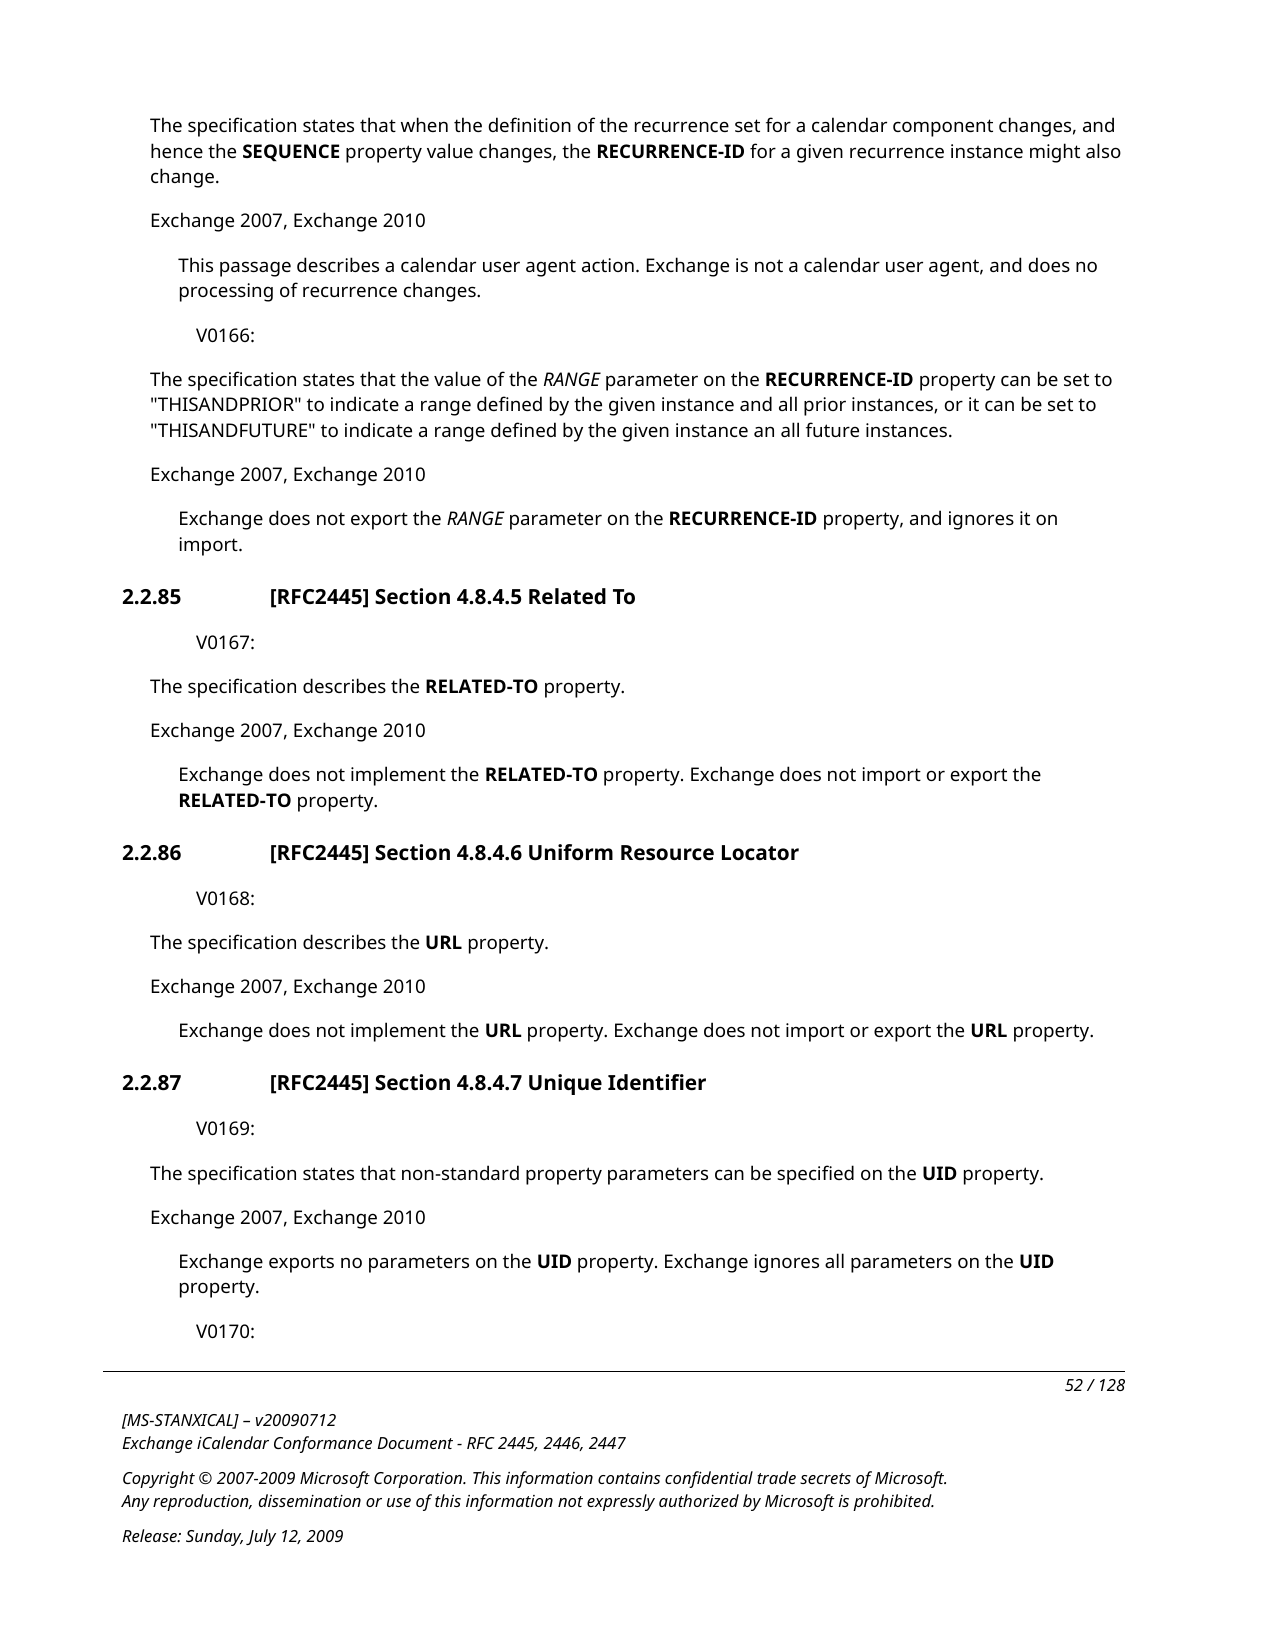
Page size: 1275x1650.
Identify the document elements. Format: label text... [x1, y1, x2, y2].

subtitle [RFC2445] Section 4.8.4.6 Uniform Resource Locator [122, 838, 1125, 866]
list Exchange exports no parameters on the UID property. Exchange ignores all parameters on the UID property. [141, 1248, 1125, 1299]
list The specification describes the URL property. [112, 929, 1125, 955]
subtitle [RFC2445] Section 4.8.4.7 Unique Identifier [122, 1068, 1125, 1097]
list The specification states that the value of the RANGE parameter on the RECURRENCE-ID property can be set to "THISANDPRIOR" to indicate a range defined by the given instance and all prior instances, or it can be set to "THISANDFUTURE" to indicate a range defined by the given instance an all future instances. [112, 366, 1125, 443]
list The specification states that non-standard property parameters can be specified on the UID property. [112, 1160, 1125, 1185]
list Exchange 2007, Exchange 2010 [112, 1204, 1125, 1229]
list The specification states that when the definition of the recurrence set for a calendar component changes, and hence the SEQUENCE property value changes, the RECURRENCE-ID for a given recurrence instance might also change. [112, 112, 1125, 189]
list Exchange 2007, Exchange 2010 [112, 717, 1125, 743]
text V0168: [122, 885, 1125, 911]
list The specification describes the RELATED-TO property. [112, 673, 1125, 699]
text V0166: [122, 322, 1125, 347]
list Exchange does not implement the RELATED-TO property. Exchange does not import or export the RELATED-TO property. [141, 762, 1125, 813]
list Exchange 2007, Exchange 2010 [112, 973, 1125, 999]
list Exchange does not export the RANGE parameter on the RECURRENCE-ID property, and ignores it on import. [141, 506, 1125, 557]
list Exchange does not implement the URL property. Exchange does not import or export the URL property. [141, 1018, 1125, 1043]
text V0169: [122, 1116, 1125, 1141]
list Exchange 2007, Exchange 2010 [112, 208, 1125, 233]
text V0167: [122, 629, 1125, 654]
subtitle [RFC2445] Section 4.8.4.5 Related To [122, 582, 1125, 610]
text V0170: [122, 1318, 1125, 1344]
list This passage describes a calendar user agent action. Exchange is not a calendar user agent, and does no processing of recurrence changes. [141, 252, 1125, 303]
list Exchange 2007, Exchange 2010 [112, 461, 1125, 487]
